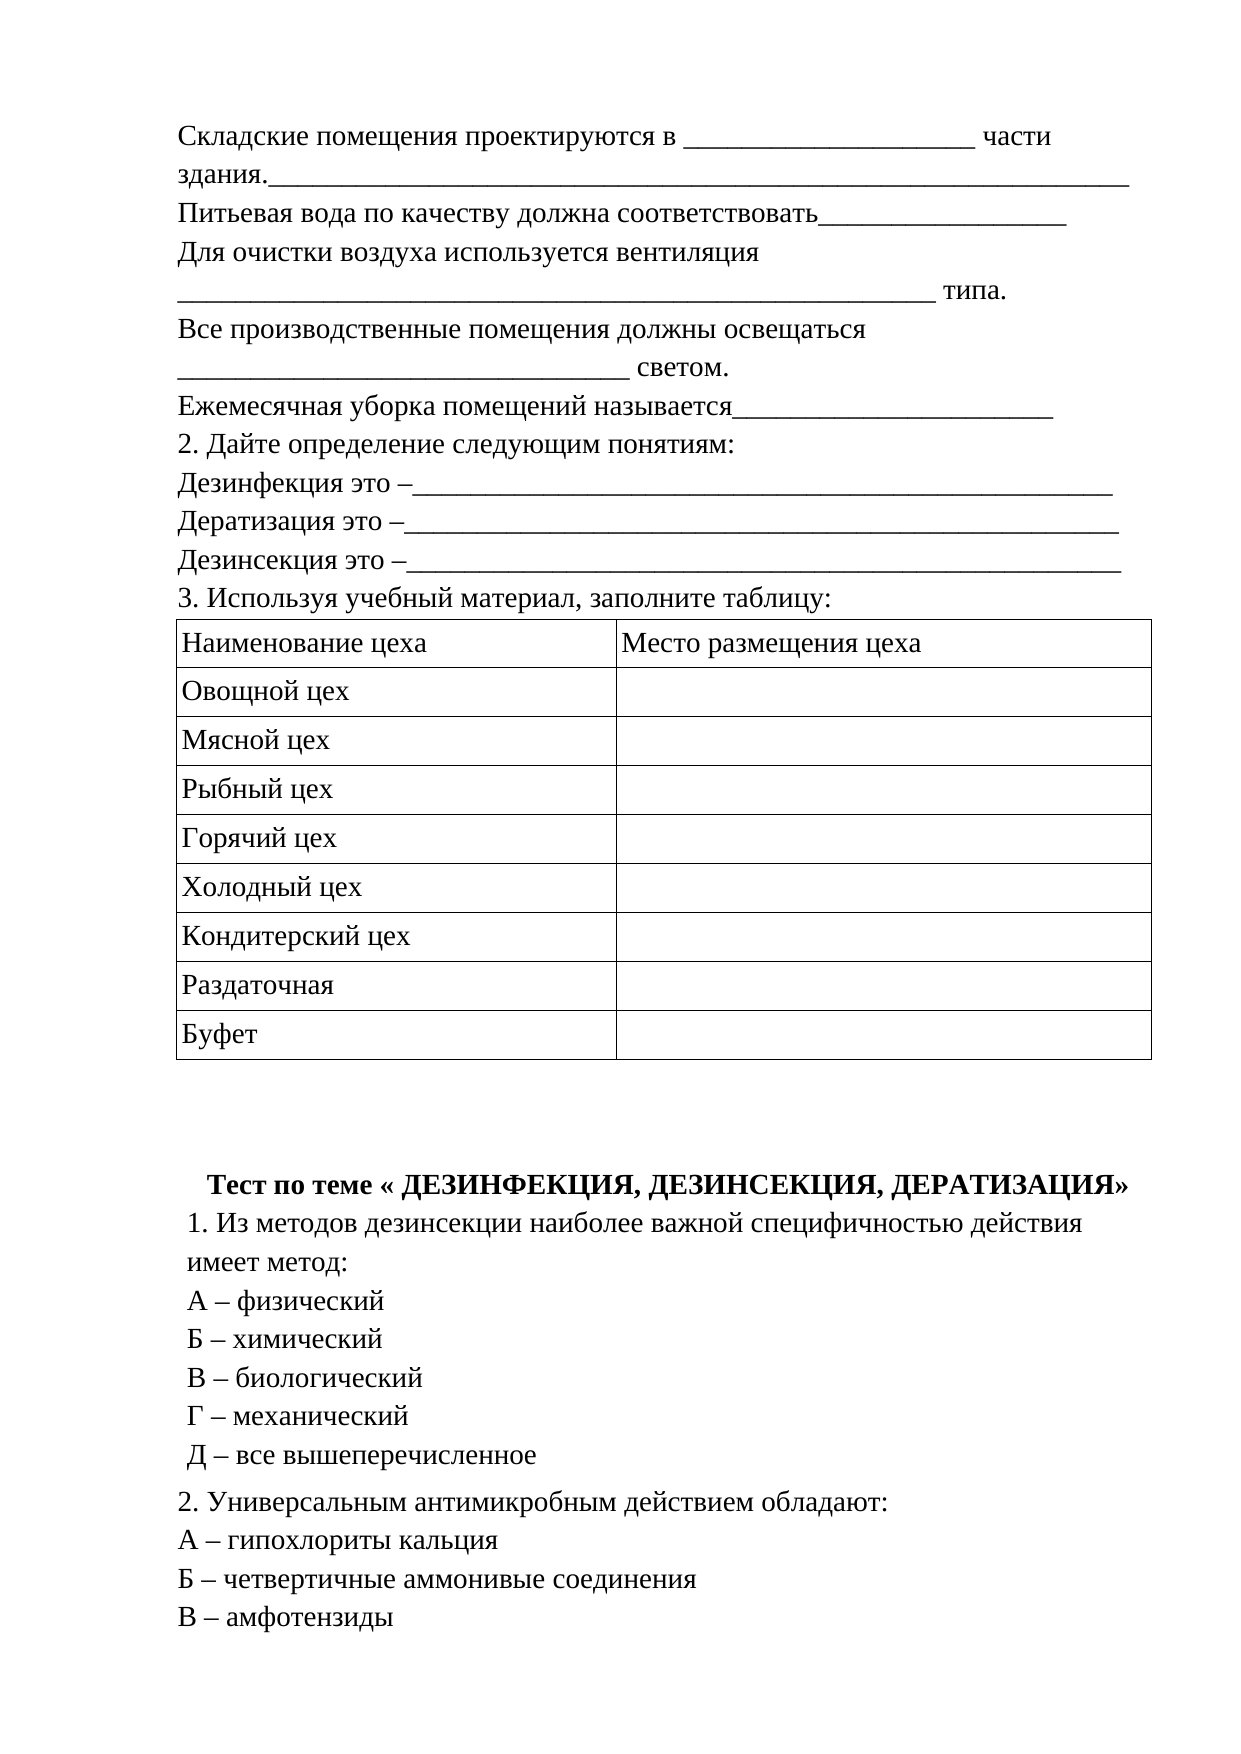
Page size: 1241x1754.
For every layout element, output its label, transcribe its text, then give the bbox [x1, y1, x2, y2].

table_header [177, 1098, 1152, 1484]
text 3. Используя учебный материал, заполните таблицу: [177, 581, 1152, 614]
table_cell Овощной цех [177, 668, 616, 716]
table_cell [617, 717, 1151, 765]
table_cell [617, 962, 1151, 1010]
table_cell Раздаточная [177, 962, 616, 1010]
text В – амфотензиды [177, 1599, 1152, 1633]
table_cell [617, 1011, 1151, 1059]
text 2. Дайте определение следующим понятиям: [177, 426, 1152, 460]
text Все производственные помещения должны освещаться [177, 311, 1152, 344]
table_cell Горячий цех [177, 815, 616, 863]
table_cell Мясной цех [177, 717, 616, 765]
text Ежемесячная уборка помещений называется______________________ [177, 388, 1152, 421]
text Для очистки воздуха используется вентиляция [177, 234, 1152, 267]
table_header Наименование цеха [177, 620, 616, 667]
table_cell Холодный цех [177, 864, 616, 912]
text Б – четвертичные аммонивые соединения [177, 1561, 1152, 1594]
text Питьевая вода по качеству должна соответствовать_________________ [177, 195, 1152, 229]
text ____________________________________________________ типа. [177, 272, 1152, 306]
text Дезинсекция это –_________________________________________________ [177, 542, 1152, 576]
table_cell [617, 668, 1151, 716]
table_cell Кондитерский цех [177, 913, 616, 961]
text А – гипохлориты кальция [177, 1522, 1152, 1556]
table_cell [617, 815, 1151, 863]
text 2. Универсальным антимикробным действием обладают: [177, 1484, 1152, 1517]
text _______________________________ светом. [177, 349, 1152, 383]
table_header Место размещения цеха [617, 620, 1151, 667]
text Дезинфекция это –________________________________________________ [177, 465, 1152, 498]
table_cell [617, 766, 1151, 814]
table_cell [617, 864, 1151, 912]
table_cell Буфет [177, 1011, 616, 1059]
text Складские помещения проектируются в ____________________ части здания.___________________________________________________________ [177, 118, 1152, 190]
text Дератизация это –_________________________________________________ [177, 503, 1152, 537]
table_cell Рыбный цех [177, 766, 616, 814]
table_cell [617, 913, 1151, 961]
